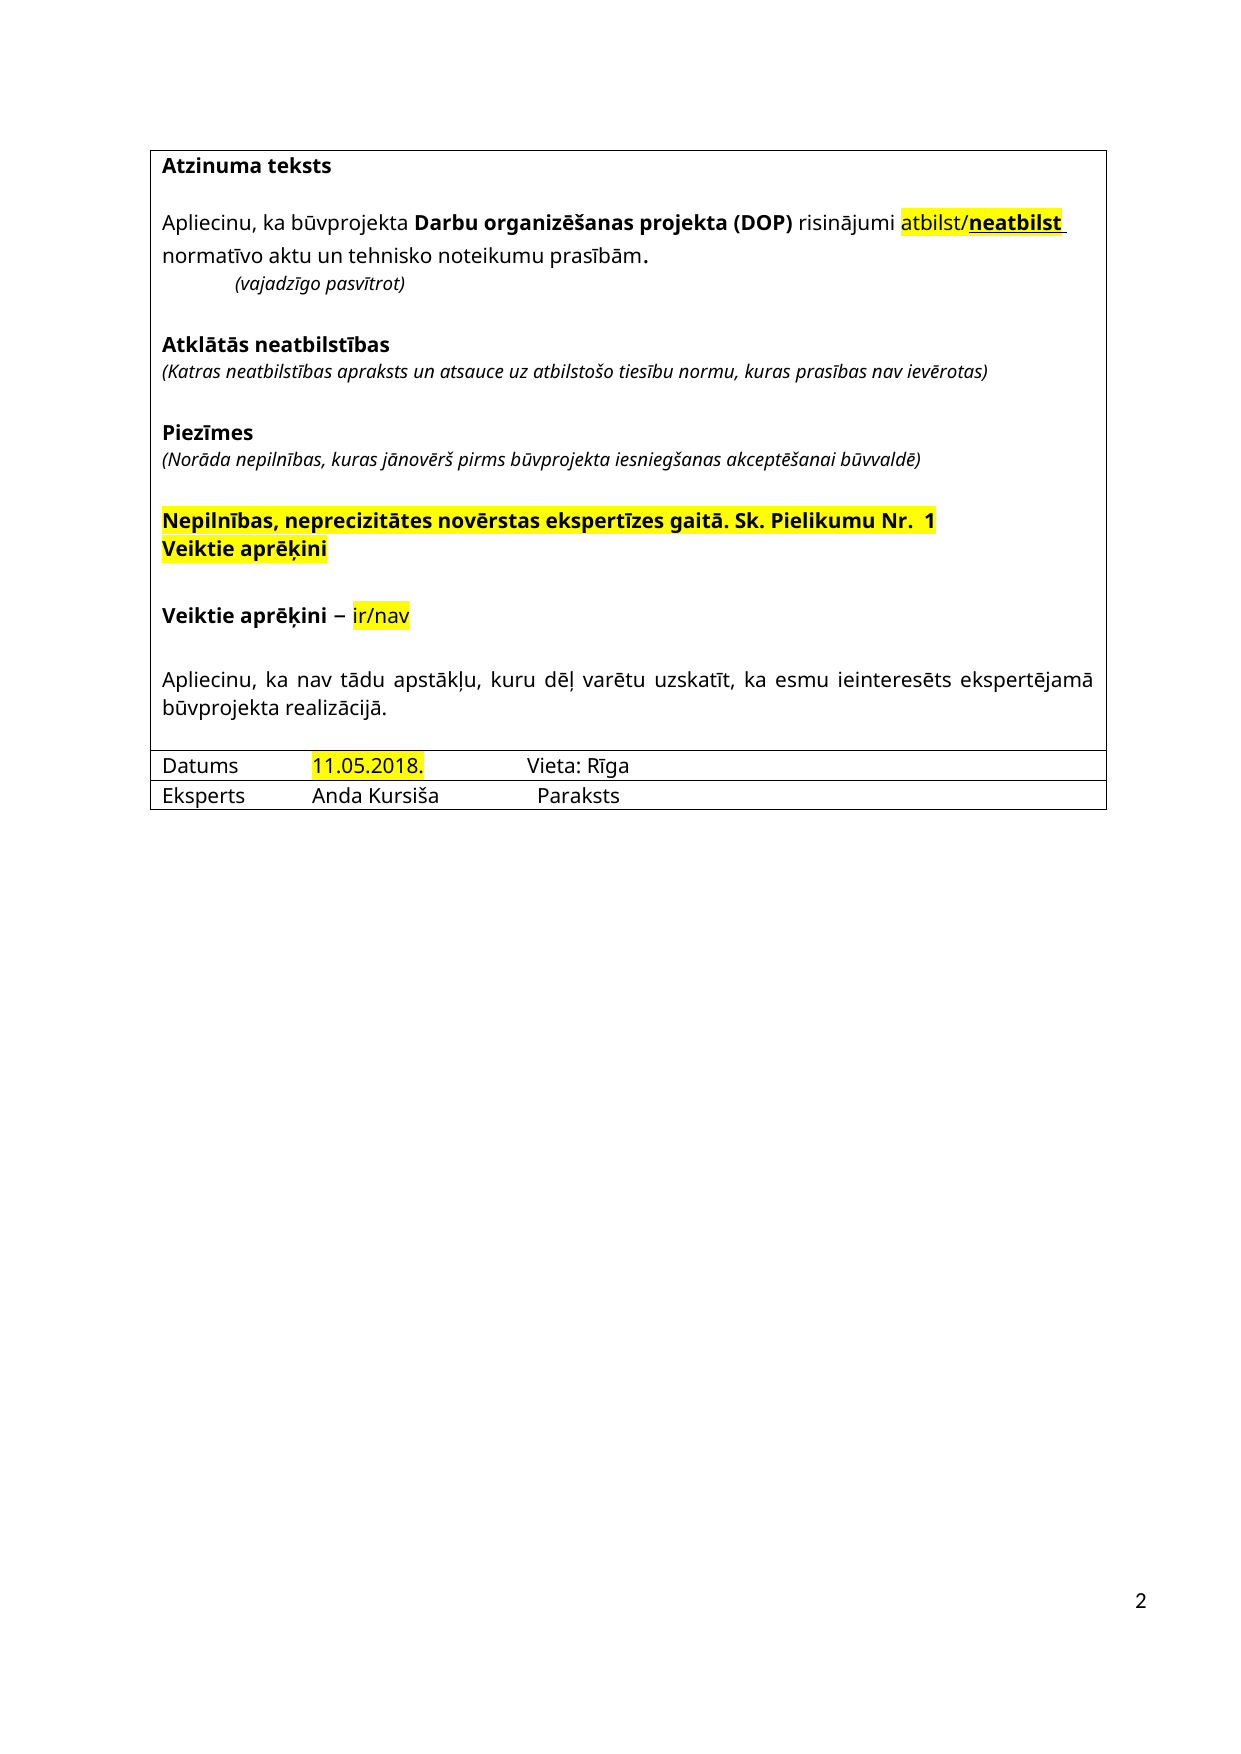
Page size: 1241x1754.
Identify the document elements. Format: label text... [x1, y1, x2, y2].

table_cell Eksperts Anda Kursiša Paraksts [151, 781, 1106, 809]
table_cell Datums 11.05.2018. Vieta: Rīga [151, 751, 312, 780]
table_header Atzinuma teksts Apliecinu, ka būvprojekta Darbu organizēšanas projekta (DOP) risinājumi atbilst/neatbilst normatīvo aktu un tehnisko noteikumu prasībām. (vajadzīgo pasvītrot) Atklātās neatbilstības (Katras neatbilstības apraksts un atsauce uz atbilstošo tiesību normu, kuras prasības nav ievērotas) Piezīmes (Norāda nepilnības, kuras jānovērš pirms būvprojekta iesniegšanas akceptēšanai būvvaldē) Nepilnības, neprecizitātes novērstas ekspertīzes gaitā. Sk. Pielikumu Nr. 1 Veiktie aprēķini Veiktie aprēķini – ir/nav Apliecinu, ka nav tādu apstākļu, kuru dēļ varētu uzskatīt, ka esmu ieinteresēts ekspertējamā būvprojekta realizācijā. [151, 151, 1106, 750]
table_cell Datums 11.05.2018. Vieta: Rīga [424, 751, 1106, 780]
